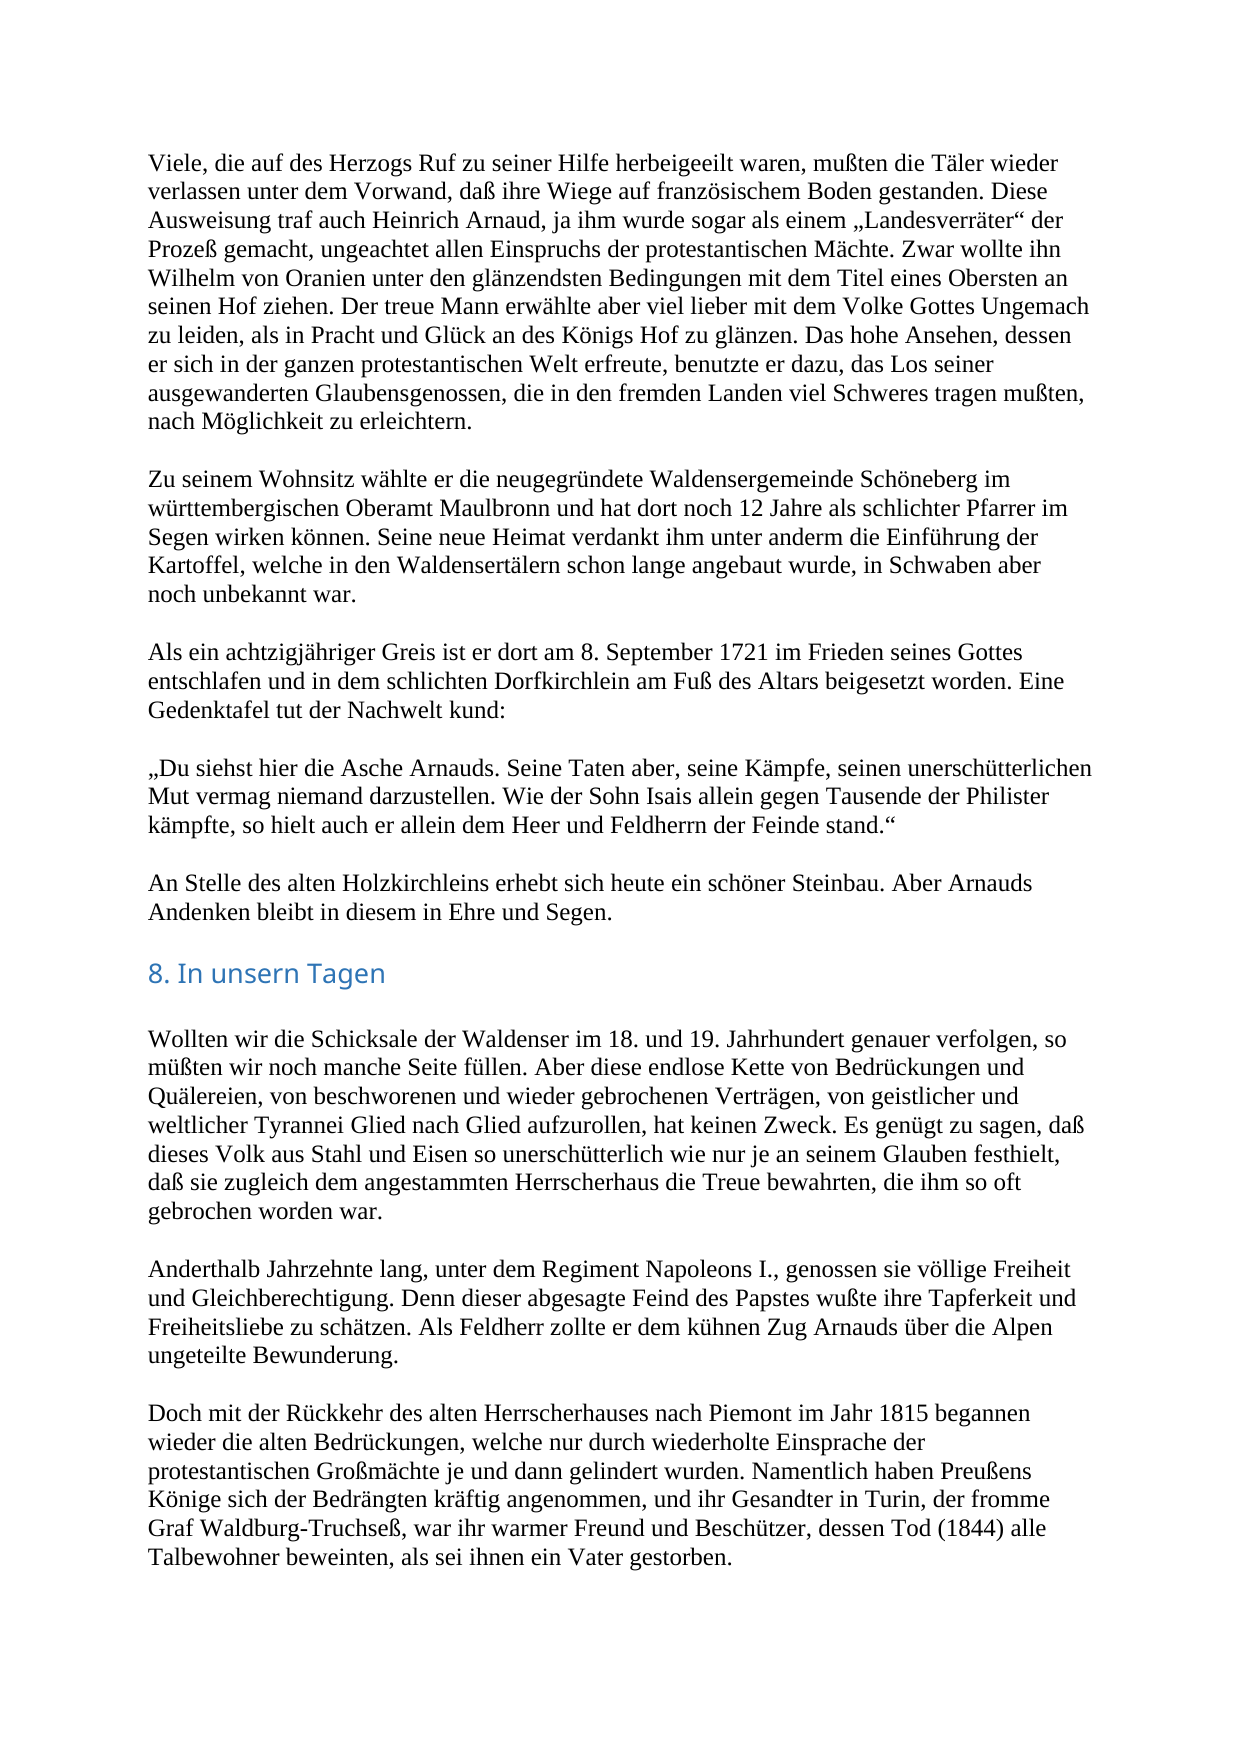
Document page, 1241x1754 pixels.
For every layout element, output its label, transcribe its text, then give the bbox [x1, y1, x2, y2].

text Viele, die auf des Herzogs Ruf zu seiner Hilfe herbeigeeilt waren, mußten die Täler wieder verlassen unter dem Vorwand, daß ihre Wiege auf französischem Boden gestanden. Diese Ausweisung traf auch Heinrich Arnaud, ja ihm wurde sogar als einem „Landesverräter“ der Prozeß gemacht, ungeachtet allen Einspruchs der protestantischen Mächte. Zwar wollte ihn Wilhelm von Oranien unter den glänzendsten Bedingungen mit dem Titel eines Obersten an seinen Hof ziehen. Der treue Mann erwählte aber viel lieber mit dem Volke Gottes Ungemach zu leiden, als in Pracht und Glück an des Königs Hof zu glänzen. Das hohe Ansehen, dessen er sich in der ganzen protestantischen Welt erfreute, benutzte er dazu, das Los seiner ausgewanderten Glaubensgenossen, die in den fremden Landen viel Schweres tragen mußten, nach Möglichkeit zu erleichtern. [148, 148, 1093, 435]
text Zu seinem Wohnsitz wählte er die neugegründete Waldensergemeinde Schöneberg im württembergischen Oberamt Maulbronn und hat dort noch 12 Jahre als schlichter Pfarrer im Segen wirken können. Seine neue Heimat verdankt ihm unter anderm die Einführung der Kartoffel, welche in den Waldensertälern schon lange angebaut wurde, in Schwaben aber noch unbekannt war. [148, 464, 1093, 608]
text Doch mit der Rückkehr des alten Herrscherhauses nach Piemont im Jahr 1815 begannen wieder die alten Bedrückungen, welche nur durch wiederholte Einsprache der protestantischen Großmächte je und dann gelindert wurden. Namentlich haben Preußens Könige sich der Bedrängten kräftig angenommen, und ihr Gesandter in Turin, der fromme Graf Waldburg-Truchseß, war ihr warmer Freund und Beschützer, dessen Tod (1844) alle Talbewohner beweinten, als sei ihnen ein Vater gestorben. [148, 1398, 1093, 1571]
text An Stelle des alten Holzkirchleins erhebt sich heute ein schöner Steinbau. Aber Arnauds Andenken bleibt in diesem in Ehre und Segen. [148, 868, 1093, 926]
subtitle 8. In unsern Tagen [148, 955, 1093, 992]
text „Du siehst hier die Asche Arnauds. Seine Taten aber, seine Kämpfe, seinen unerschütterlichen Mut vermag niemand darzustellen. Wie der Sohn Isais allein gegen Tausende der Philister kämpfte, so hielt auch er allein dem Heer und Feldherrn der Feinde stand.“ [148, 753, 1093, 839]
text Anderthalb Jahrzehnte lang, unter dem Regiment Napoleons I., genossen sie völlige Freiheit und Gleichberechtigung. Denn dieser abgesagte Feind des Papstes wußte ihre Tapferkeit und Freiheitsliebe zu schätzen. Als Feldherr zollte er dem kühnen Zug Arnauds über die Alpen ungeteilte Bewunderung. [148, 1254, 1093, 1369]
text Wollten wir die Schicksale der Waldenser im 18. und 19. Jahrhundert genauer verfolgen, so müßten wir noch manche Seite füllen. Aber diese endlose Kette von Bedrückungen und Quälereien, von beschworenen und wieder gebrochenen Verträgen, von geistlicher und weltlicher Tyrannei Glied nach Glied aufzurollen, hat keinen Zweck. Es genügt zu sagen, daß dieses Volk aus Stahl und Eisen so unerschütterlich wie nur je an seinem Glauben festhielt, daß sie zugleich dem angestammten Herrscherhaus die Treue bewahrten, die ihm so oft gebrochen worden war. [148, 1024, 1093, 1225]
text Als ein achtzigjähriger Greis ist er dort am 8. September 1721 im Frieden seines Gottes entschlafen und in dem schlichten Dorfkirchlein am Fuß des Altars beigesetzt worden. Eine Gedenktafel tut der Nachwelt kund: [148, 637, 1093, 723]
